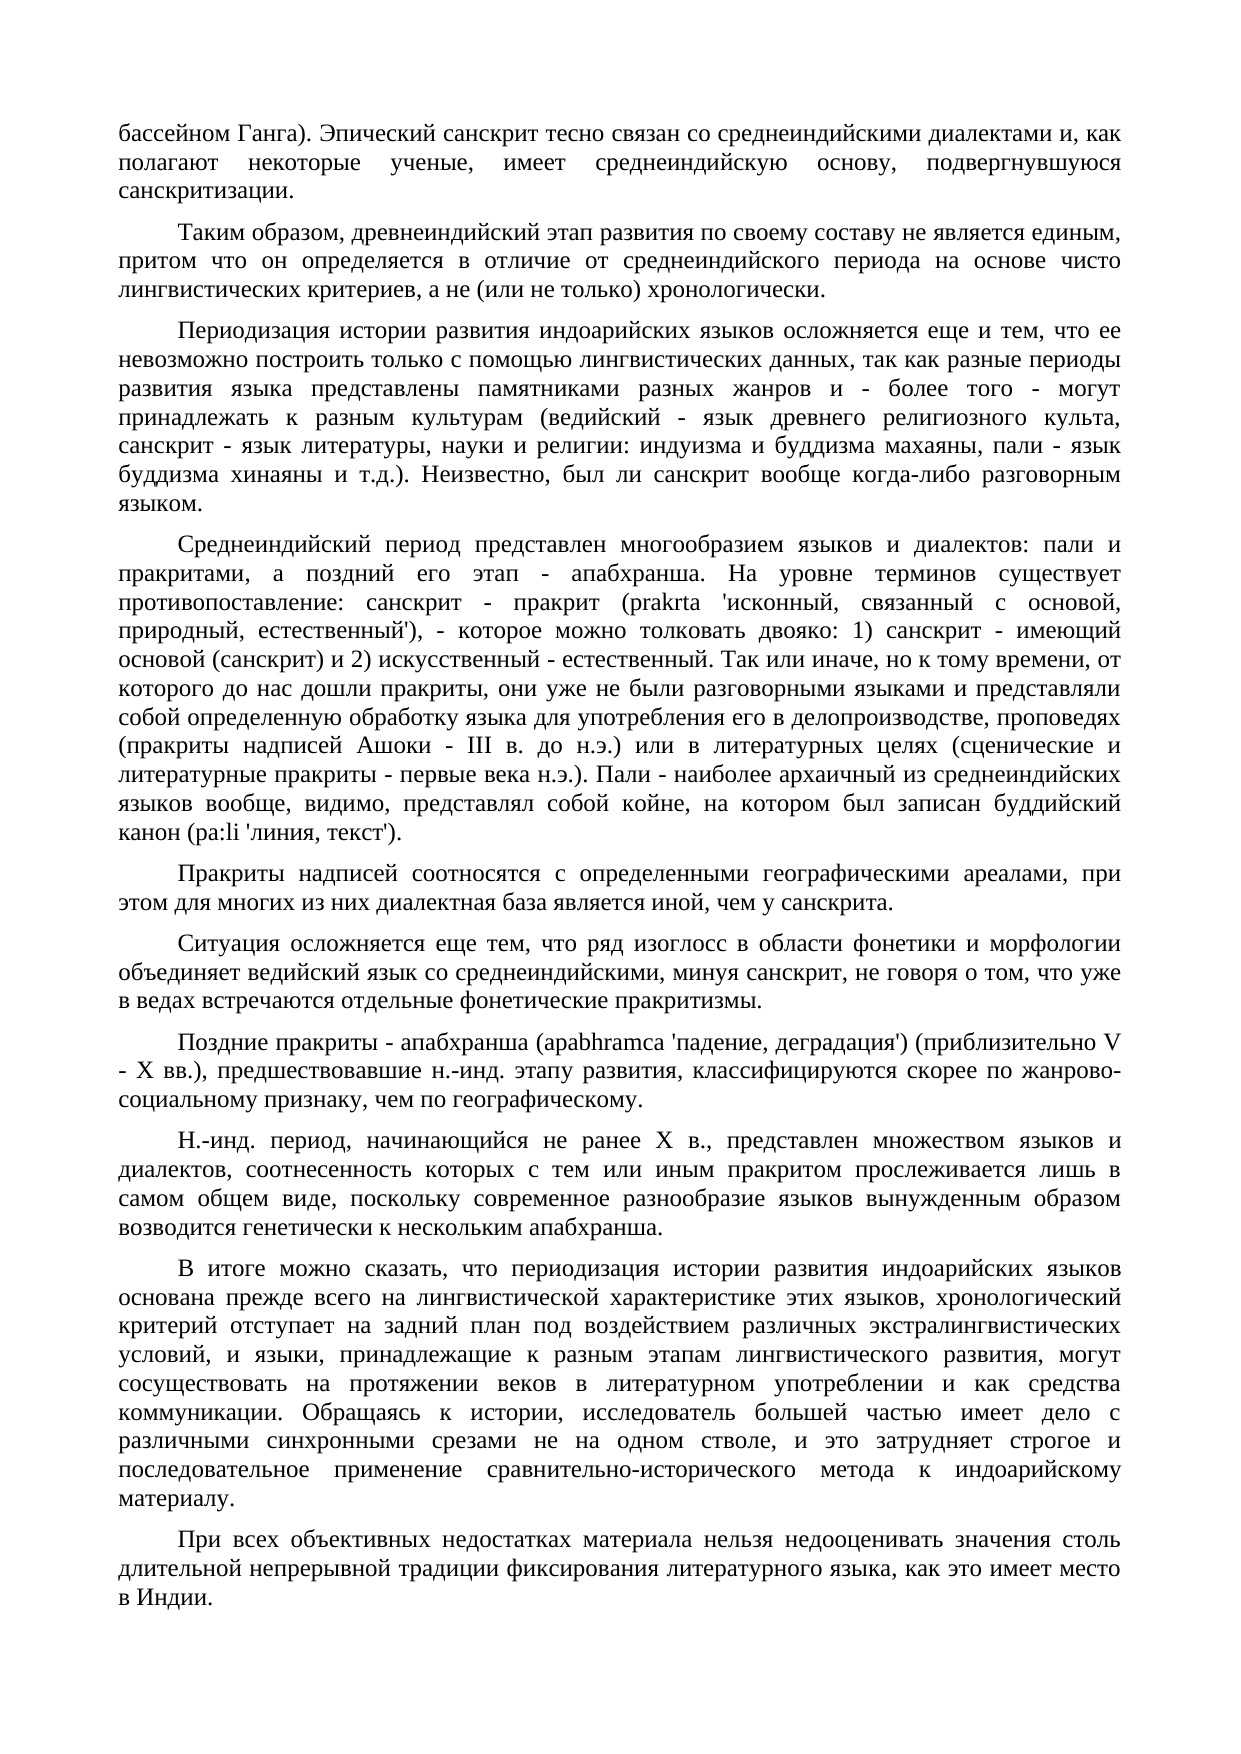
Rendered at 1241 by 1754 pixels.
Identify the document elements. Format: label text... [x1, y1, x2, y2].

text Ситуация осложняется еще тем, что ряд изоглосс в области фонетики и морфологии объединяет ведийский язык со среднеиндийскими, минуя санскрит, не говоря о том, что уже в ведах встречаются отдельные фонетические пракритизмы. [118, 928, 1122, 1014]
text Пракриты надписей соотносятся с определенными географическими ареалами, при этом для многих из них диалектная база является иной, чем у санскрита. [118, 858, 1122, 916]
text Таким образом, древнеиндийский этап развития по своему составу не является единым, притом что он определяется в отличие от среднеиндийского периода на основе чисто лингвистических критериев, а не (или не только) хронологически. [118, 217, 1122, 303]
text Н.-инд. период, начинающийся не ранее X в., представлен множеством языков и диалектов, соотнесенность которых с тем или иным пракритом прослеживается лишь в самом общем виде, поскольку современное разнообразие языков вынужденным образом возводится генетически к нескольким апабхранша. [118, 1126, 1122, 1241]
text В итоге можно сказать, что периодизация истории развития индоарийских языков основана прежде всего на лингвистической характеристике этих языков, хронологический критерий отступает на задний план под воздействием различных экстралингвистических условий, и языки, принадлежащие к разным этапам лингвистического развития, могут сосуществовать на протяжении веков в литературном употреблении и как средства коммуникации. Обращаясь к истории, исследователь большей частью имеет дело с различными синхронными срезами не на одном стволе, и это затрудняет строгое и последовательное применение сравнительно-исторического метода к индоарийскому материалу. [118, 1253, 1122, 1512]
text Периодизация истории развития индоарийских языков осложняется еще и тем, что ее невозможно построить только с помощью лингвистических данных, так как разные периоды развития языка представлены памятниками разных жанров и - более того - могут принадлежать к разным культурам (ведийский - язык древнего религиозного культа, санскрит - язык литературы, науки и религии: индуизма и буддизма махаяны, пали - язык буддизма хинаяны и т.д.). Неизвестно, был ли санскрит вообще когда-либо разговорным языком. [118, 316, 1122, 517]
text Среднеиндийский период представлен многообразием языков и диалектов: пали и пракритами, а поздний его этап - апабхранша. На уровне терминов существует противопоставление: санскрит - пракрит (prakrta 'исконный, связанный с основой, природный, естественный'), - которое можно толковать двояко: 1) санскрит - имеющий основой (санскрит) и 2) искусственный - естественный. Так или иначе, но к тому времени, от которого до нас дошли пракриты, они уже не были разговорными языками и представляли собой определенную обработку языка для употребления его в делопроизводстве, проповедях (пракриты надписей Ашоки - III в. до н.э.) или в литературных целях (сценические и литературные пракриты - первые века н.э.). Пали - наиболее архаичный из среднеиндийских языков вообще, видимо, представлял собой койне, на котором был записан буддийский канон (pa:li 'линия, текст'). [118, 529, 1122, 846]
text При всех объективных недостатках материала нельзя недооценивать значения столь длительной непрерывной традиции фиксирования литературного языка, как это имеет место в Индии. [118, 1524, 1122, 1611]
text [118, 118, 1122, 204]
text Поздние пракриты - апабхранша (apabhramca 'падение, деградация') (приблизительно V - X вв.), предшествовавшие н.-инд. этапу развития, классифицируются скорее по жанрово-социальному признаку, чем по географическому. [118, 1027, 1122, 1113]
